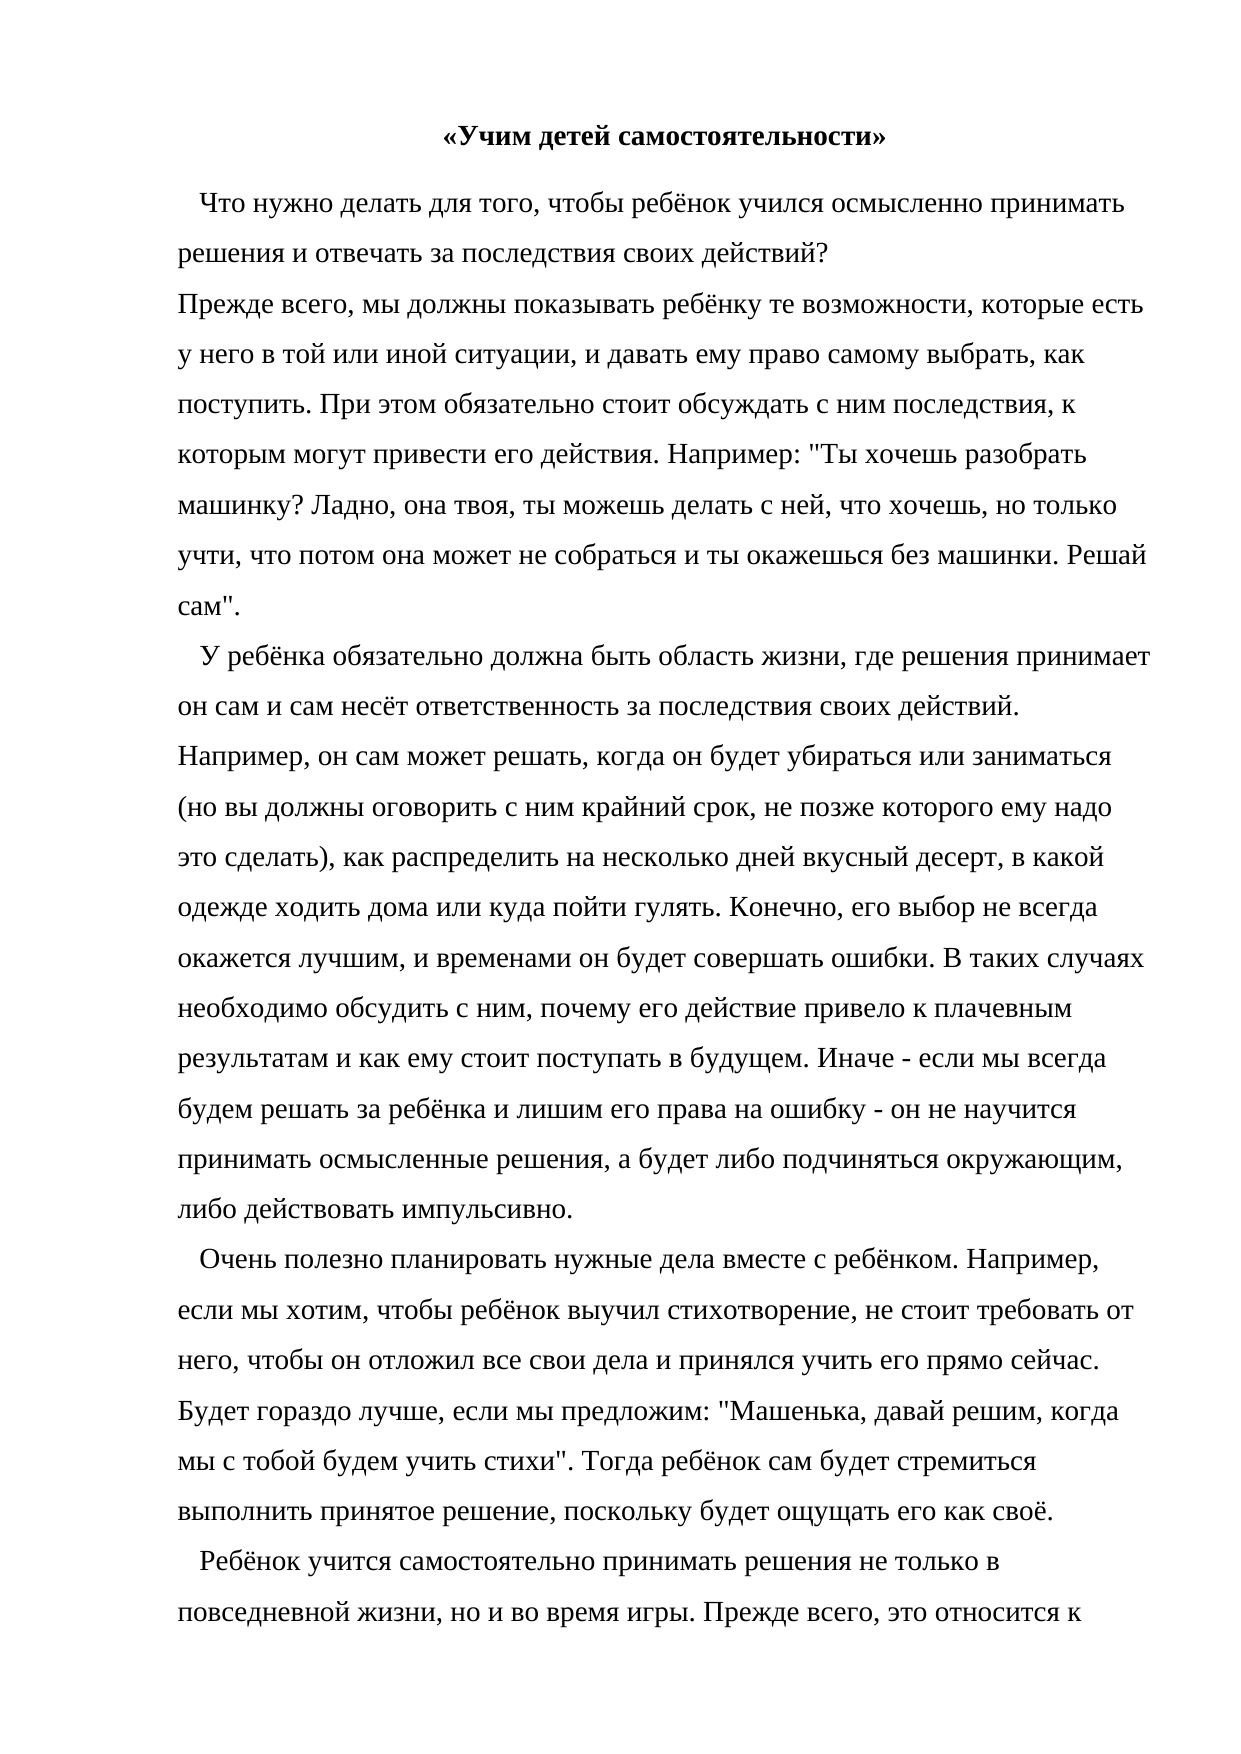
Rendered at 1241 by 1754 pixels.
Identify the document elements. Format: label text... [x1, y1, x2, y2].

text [177, 185, 1152, 1627]
text «Учим детей самостоятельности» [177, 118, 1152, 152]
